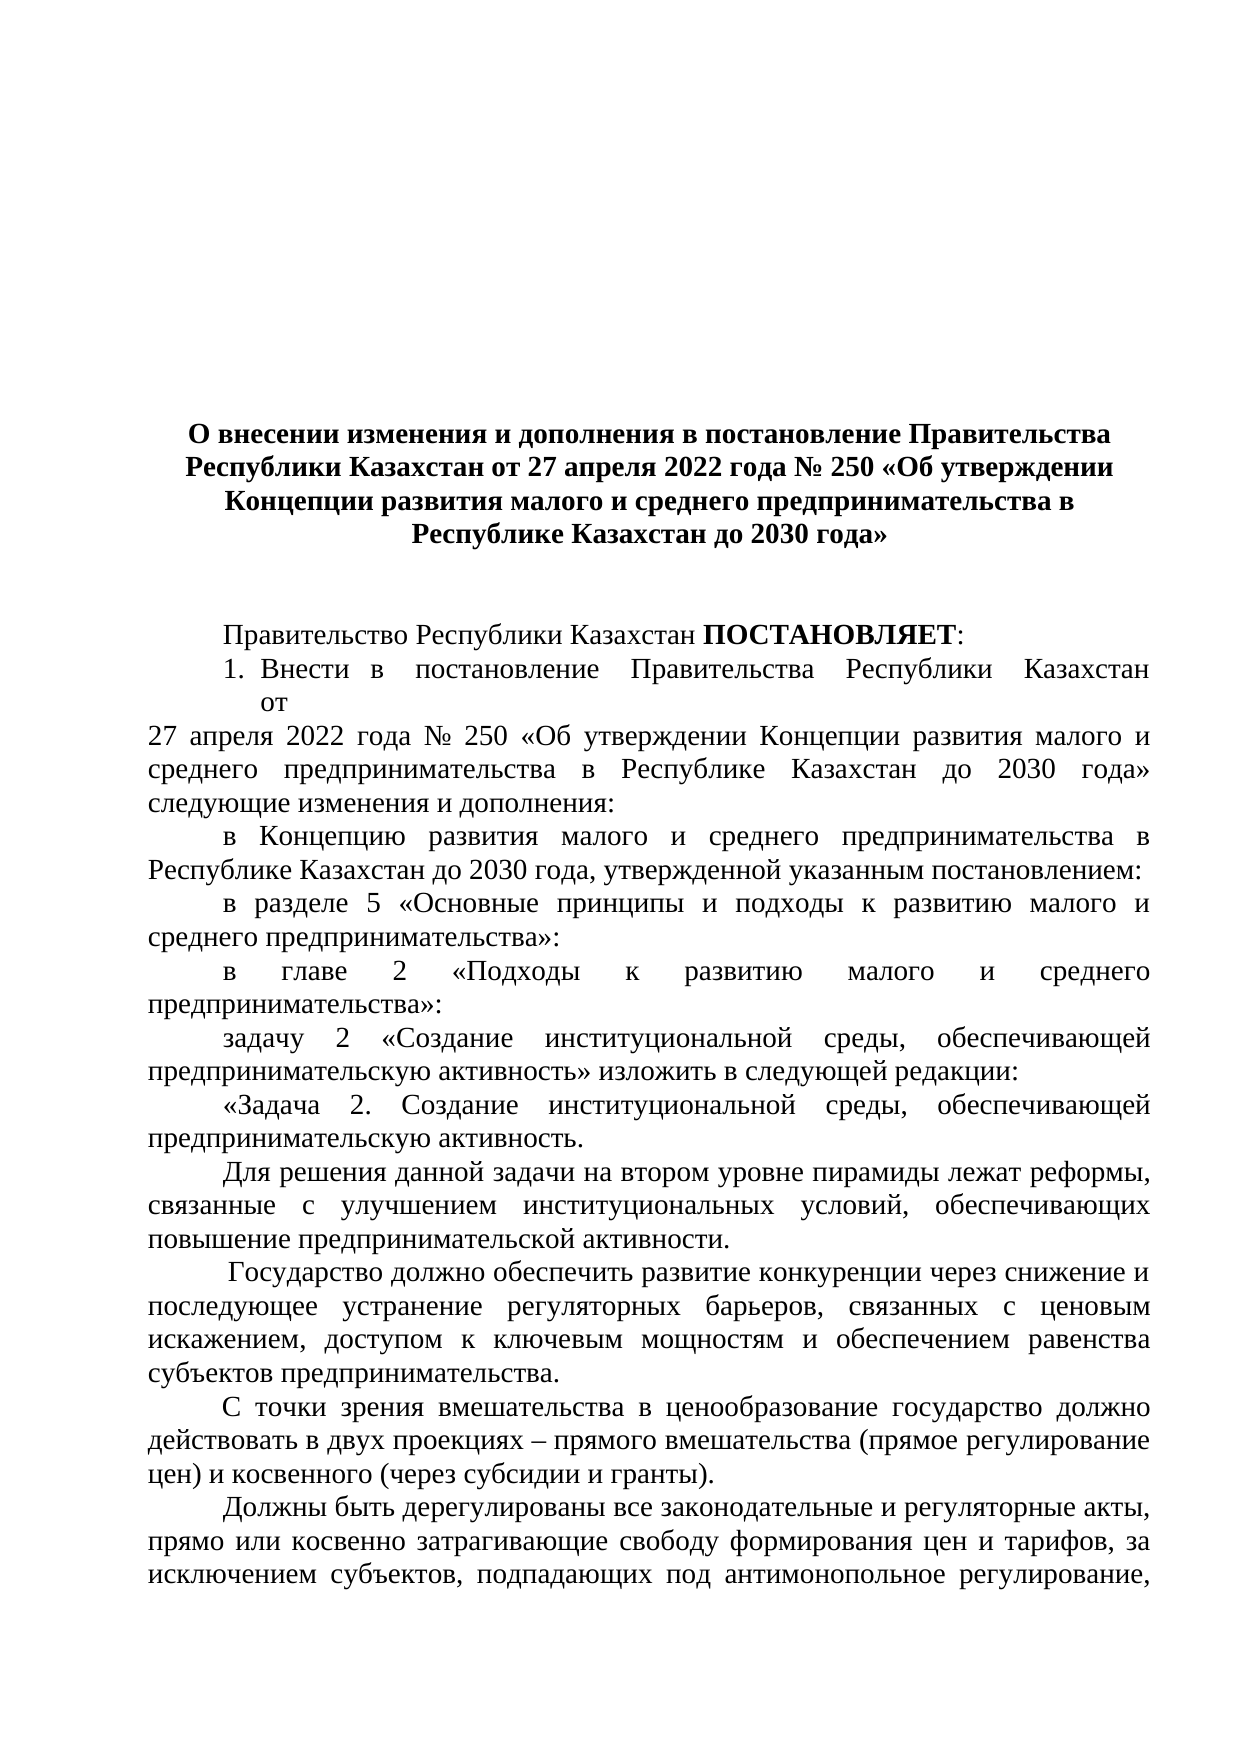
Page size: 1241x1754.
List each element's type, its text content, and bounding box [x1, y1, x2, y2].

text Правительство Республики Казахстан ПОСТАНОВЛЯЕТ: [148, 617, 1152, 651]
text в главе 2 «Подходы к развитию малого и среднего предпринимательства»: [148, 953, 1152, 1020]
text задачу 2 «Создание институциональной среды, обеспечивающей предпринимательскую активность» изложить в следующей редакции: [148, 1020, 1152, 1087]
text Государство должно обеспечить развитие конкуренции через снижение и последующее устранение регуляторных барьеров, связанных с ценовым искажением, доступом к ключевым мощностям и обеспечением равенства субъектов предпринимательства. [148, 1254, 1152, 1389]
text 27 апреля 2022 года № 250 «Об утверждении Концепции развития малого и среднего предпринимательства в Республике Казахстан до 2030 года» следующие изменения и дополнения: [148, 718, 1152, 818]
text О внесении изменения и дополнения в постановление Правительства Республики Казахстан от 27 апреля 2022 года № 250 «Об утверждении Концепции развития малого и среднего предпринимательства в Республике Казахстан до 2030 года» [148, 416, 1152, 550]
list Внести в постановление Правительства Республики Казахстан от [223, 651, 1152, 718]
text «Задача 2. Создание институциональной среды, обеспечивающей предпринимательскую активность. [148, 1087, 1152, 1154]
text С точки зрения вмешательства в ценообразование государство должно действовать в двух проекциях – прямого вмешательства (прямое регулирование цен) и косвенного (через субсидии и гранты). [148, 1389, 1152, 1489]
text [148, 1489, 1152, 1590]
text Для решения данной задачи на втором уровне пирамиды лежат реформы, связанные с улучшением институциональных условий, обеспечивающих повышение предпринимательской активности. [148, 1154, 1152, 1254]
text в Концепцию развития малого и среднего предпринимательства в Республике Казахстан до 2030 года, утвержденной указанным постановлением: [148, 818, 1152, 886]
text в разделе 5 «Основные принципы и подходы к развитию малого и среднего предпринимательства»: [148, 886, 1152, 953]
